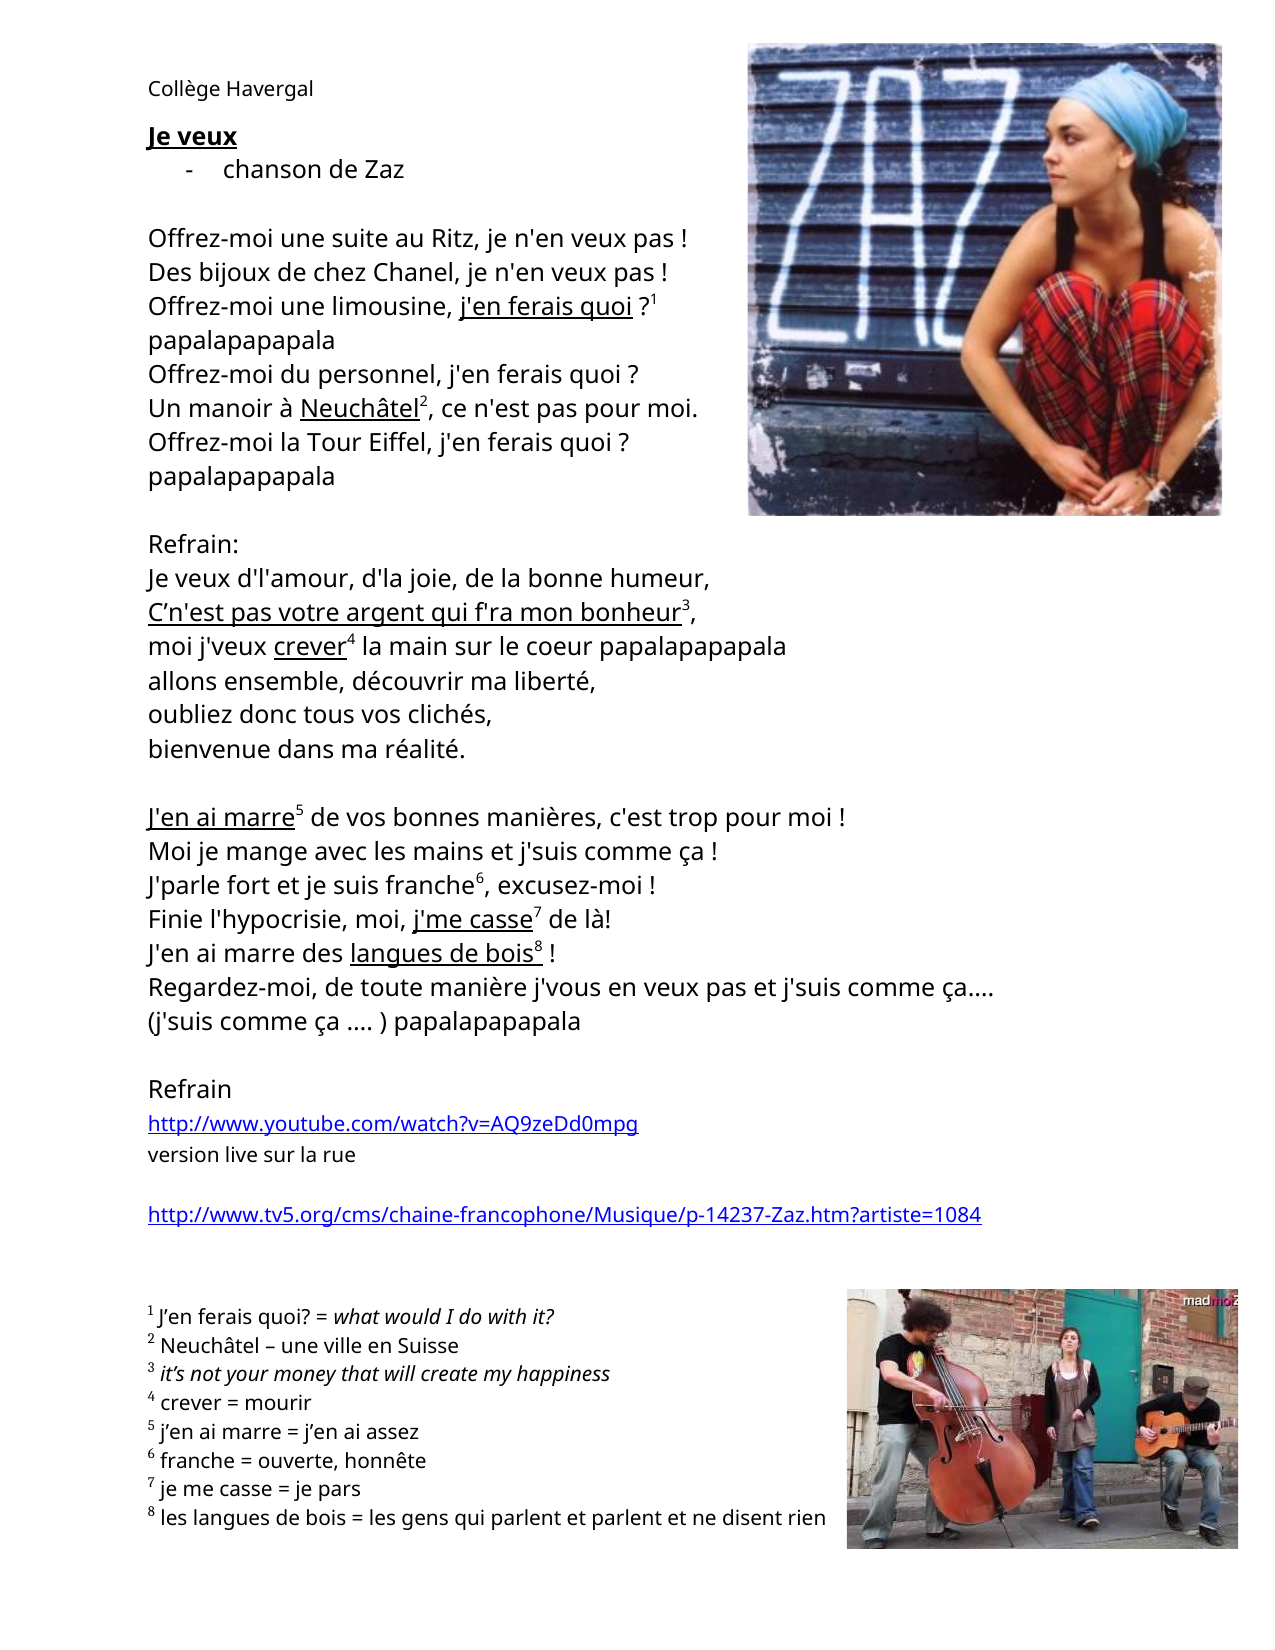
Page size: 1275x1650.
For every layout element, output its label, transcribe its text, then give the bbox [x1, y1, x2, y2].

list chanson de Zaz [185, 152, 747, 186]
text Moi je mange avec les mains et j'suis comme ça ! [148, 833, 1127, 867]
picture [747, 43, 1223, 513]
text (j'suis comme ça …. ) papalapapapala [148, 1004, 1127, 1038]
text J'en ai marre des langues de bois ! [148, 936, 1127, 970]
text Offrez-moi la Tour Eiffel, j'en ferais quoi ? papalapapapala [148, 425, 747, 493]
text Des bijoux de chez Chanel, je n'en veux pas ! [148, 254, 747, 288]
picture [846, 1289, 1239, 1547]
text C’n'est pas votre argent qui f'ra mon bonheur, [148, 595, 1127, 629]
text Un manoir à Neuchâtel, ce n'est pas pour moi. [148, 391, 747, 425]
text http://www.tv5.org/cms/chaine-francophone/Musique/p-14237-Zaz.htm?artiste=1084 [148, 1200, 1127, 1228]
text Refrain [148, 1072, 1127, 1106]
text Finie l'hypocrisie, moi, j'me casse de là! [148, 902, 1127, 936]
text Je veux d'l'amour, d'la joie, de la bonne humeur, [148, 561, 1127, 595]
text version live sur la rue [148, 1137, 1127, 1168]
text http://www.youtube.com/watch?v=AQ9zeDd0mpg [148, 1106, 1127, 1137]
text J'parle fort et je suis franche, excusez-moi ! [148, 867, 1127, 902]
text J'en ai marre de vos bonnes manières, c'est trop pour moi ! [148, 799, 1127, 833]
text Je veux [148, 118, 747, 152]
text Refrain: [148, 527, 1127, 561]
text moi j'veux crever la main sur le coeur papalapapapala [148, 629, 1127, 663]
text Regardez-moi, de toute manière j'vous en veux pas et j'suis comme ça…. [148, 970, 1127, 1004]
text allons ensemble, découvrir ma liberté, [148, 663, 1127, 697]
text Offrez-moi une suite au Ritz, je n'en veux pas ! [148, 220, 747, 254]
text Offrez-moi une limousine, j'en ferais quoi ? papalapapapala [148, 288, 747, 357]
text bienvenue dans ma réalité. [148, 731, 1127, 765]
text Offrez-moi du personnel, j'en ferais quoi ? [148, 357, 747, 391]
text oubliez donc tous vos clichés, [148, 697, 1127, 731]
